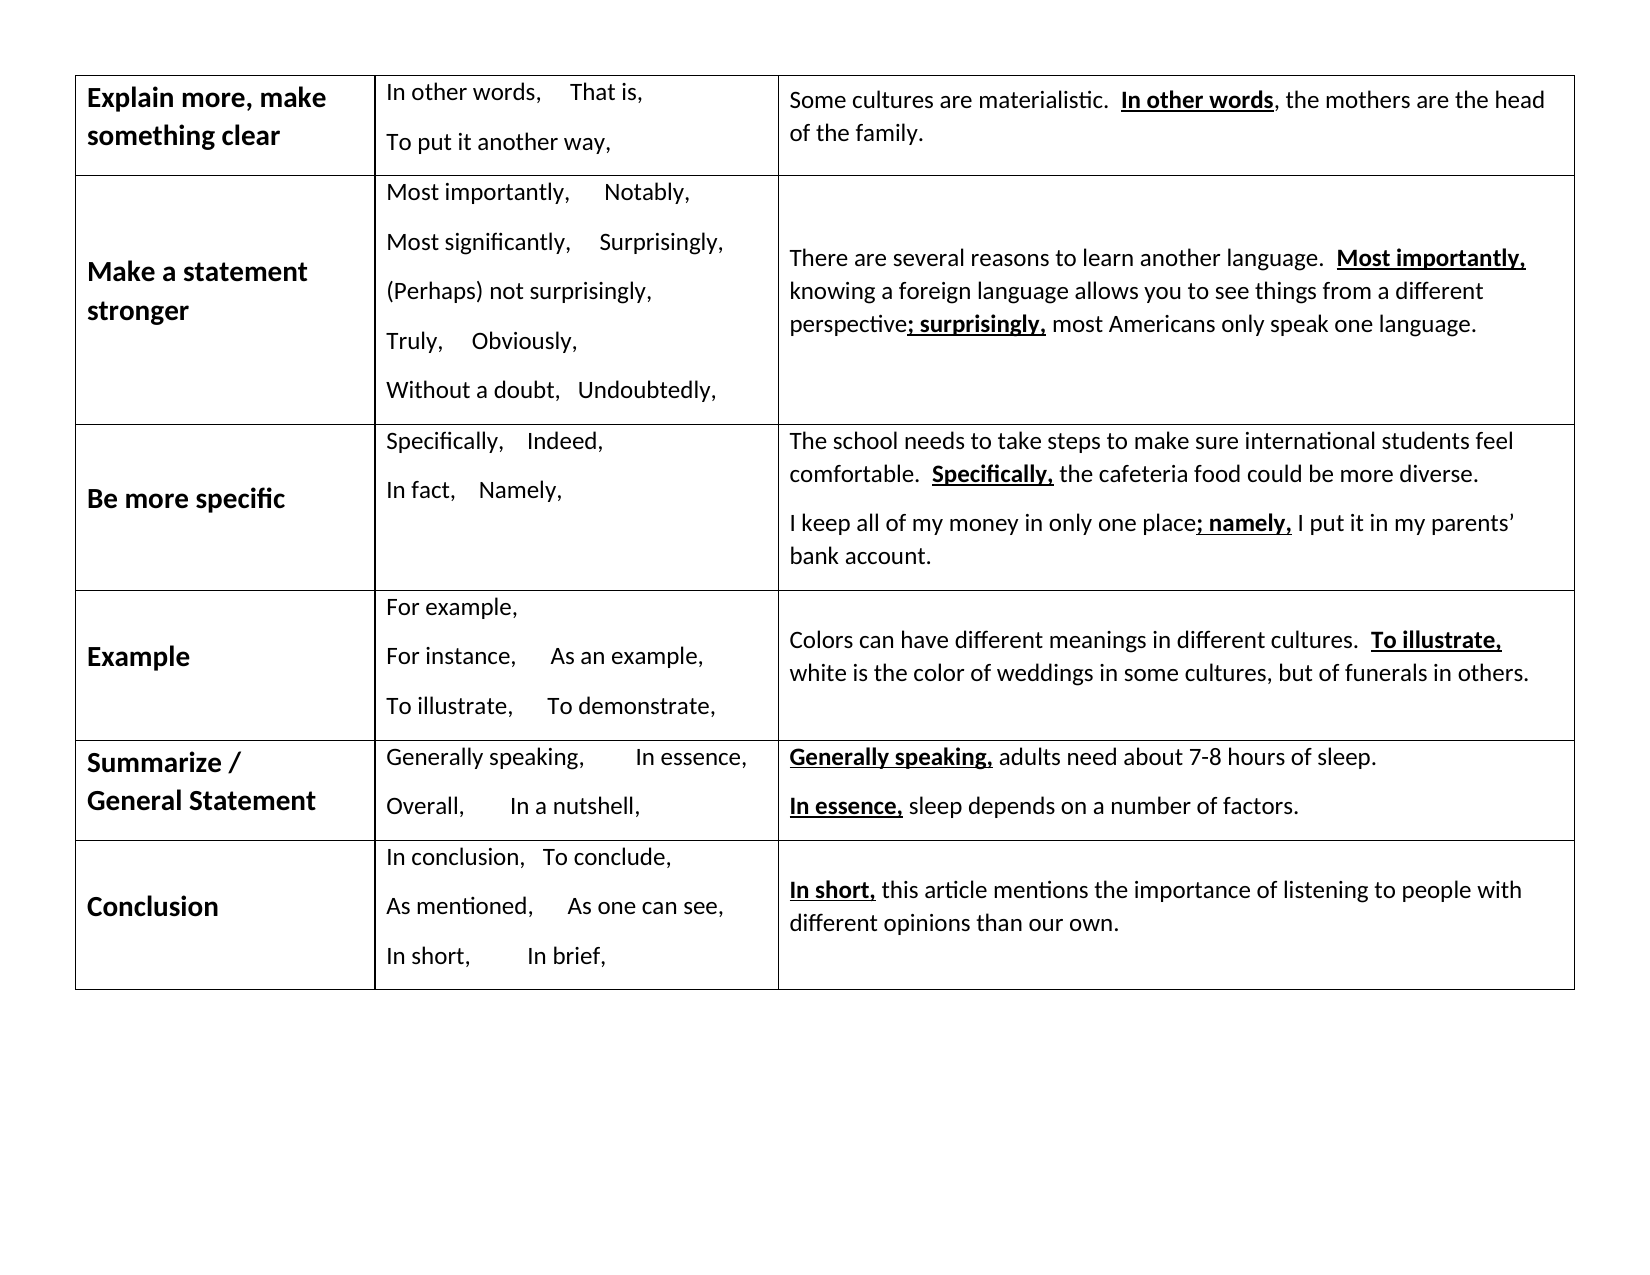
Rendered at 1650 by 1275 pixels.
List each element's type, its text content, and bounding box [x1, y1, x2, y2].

table_cell In short, this article mentions the importance of listening to people with different opinions than our own. [779, 841, 1574, 989]
table_cell Generally speaking, In essence, Overall, In a nutshell, [376, 741, 778, 840]
table_cell In other words, That is, To put it another way, [376, 76, 778, 175]
table_cell The school needs to take steps to make sure international students feel comfortable. Specifically, the cafeteria food could be more diverse. I keep all of my money in only one place; namely, I put it in my parents’ bank account. [779, 425, 1574, 590]
table_cell Example [76, 591, 374, 739]
table_cell Summarize / General Statement [76, 741, 374, 840]
table_cell Explain more, make something clear [76, 76, 374, 175]
table_cell There are several reasons to learn another language. Most importantly, knowing a foreign language allows you to see things from a different perspective; surprisingly, most Americans only speak one language. [779, 176, 1574, 424]
table_cell Make a statement stronger [76, 176, 374, 424]
table_cell Specifically, Indeed, In fact, Namely, [376, 425, 778, 590]
table_cell Some cultures are materialistic. In other words, the mothers are the head of the family. [779, 76, 1574, 175]
table_cell Most importantly, Notably, Most significantly, Surprisingly, (Perhaps) not surprisingly, Truly, Obviously, Without a doubt, Undoubtedly, [376, 176, 778, 424]
table_cell Colors can have different meanings in different cultures. To illustrate, white is the color of weddings in some cultures, but of funerals in others. [779, 591, 1574, 739]
table_cell Conclusion [76, 841, 374, 989]
table_cell For example, For instance, As an example, To illustrate, To demonstrate, [376, 591, 778, 739]
table_cell In conclusion, To conclude, As mentioned, As one can see, In short, In brief, [376, 841, 778, 989]
table_cell Generally speaking, adults need about 7-8 hours of sleep. In essence, sleep depends on a number of factors. [779, 741, 1574, 840]
table_cell Be more specific [76, 425, 374, 590]
